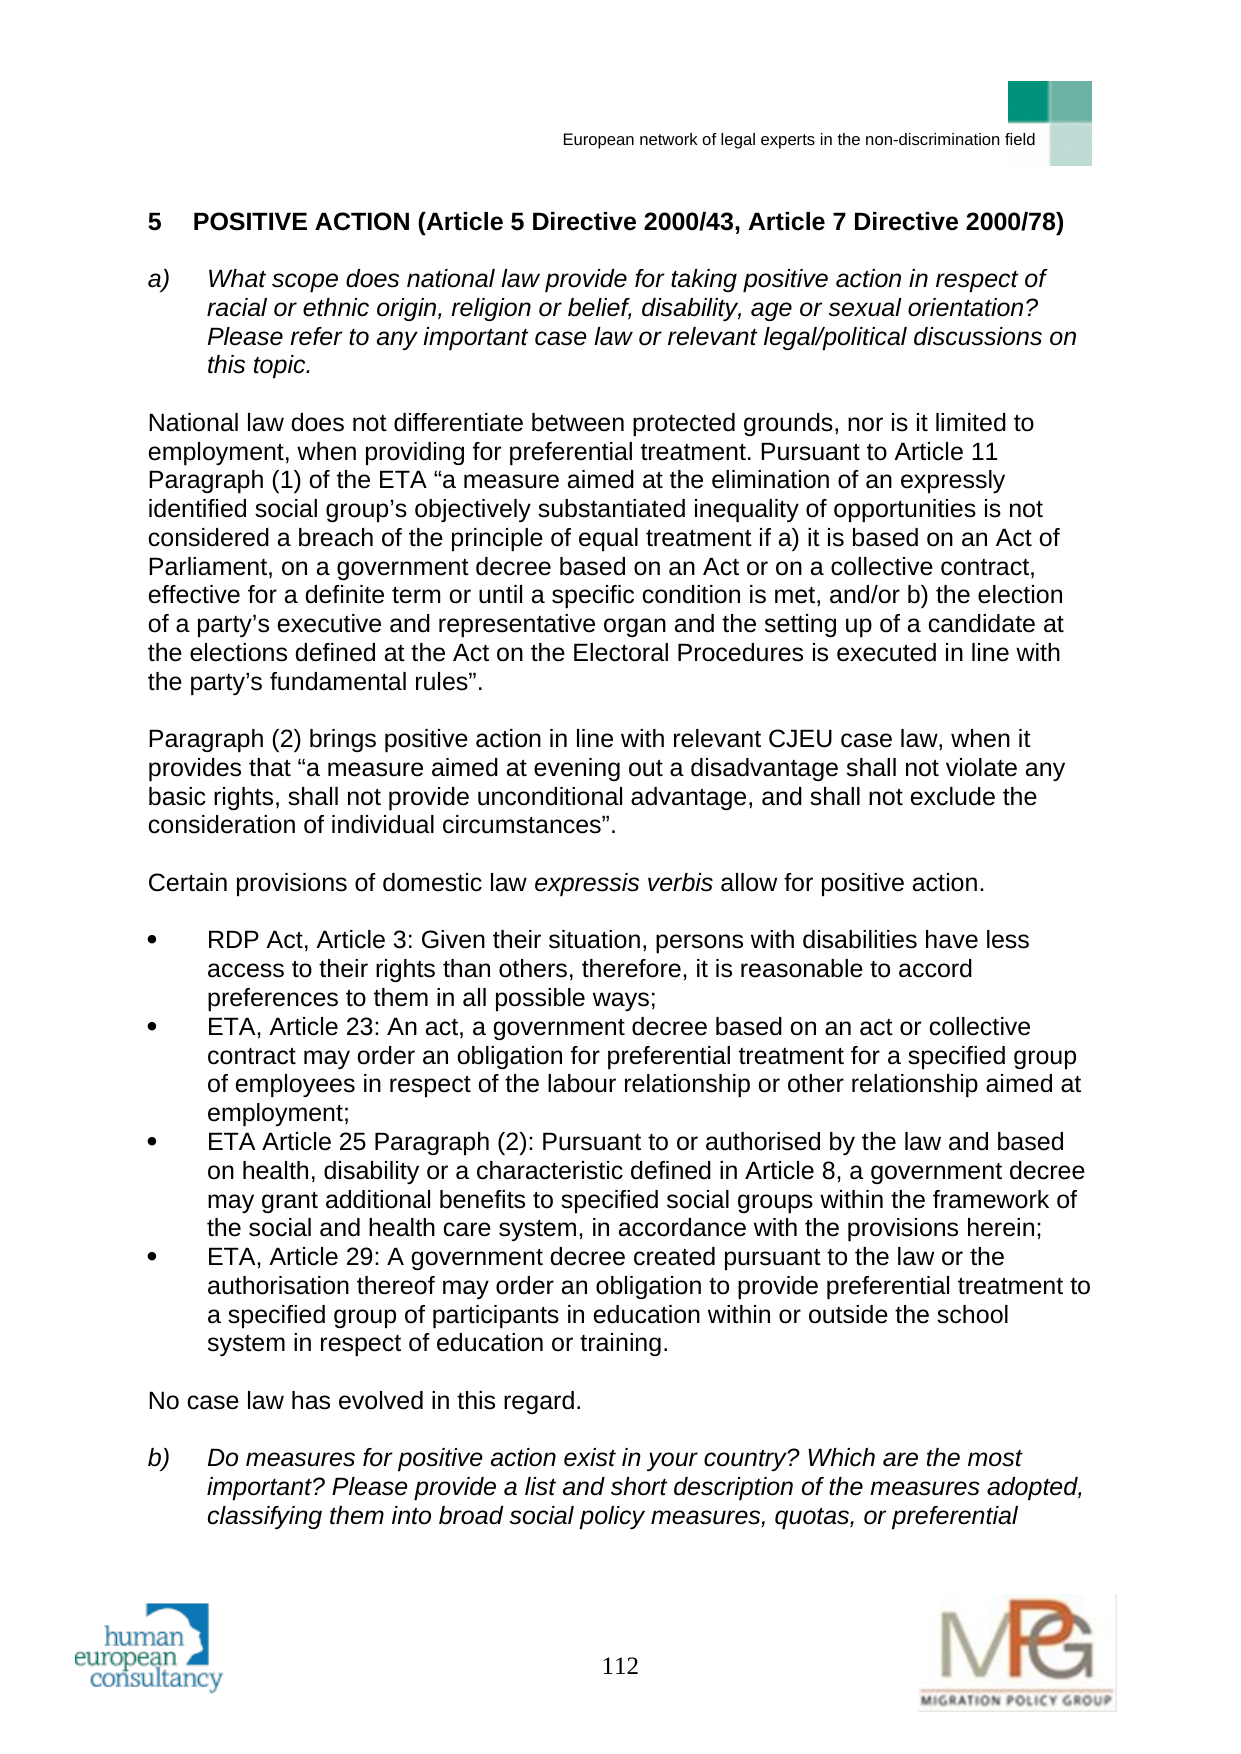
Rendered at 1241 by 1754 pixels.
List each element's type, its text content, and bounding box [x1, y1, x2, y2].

list ETA, Article 23: An act, a government decree based on an act or collective contract may order an obligation for preferential treatment for a specified group of employees in respect of the labour relationship or other relationship aimed at employment; [148, 1012, 1092, 1127]
list RDP Act, Article 3: Given their situation, persons with disabilities have less access to their rights than others, therefore, it is reasonable to accord preferences to them in all possible ways; [148, 926, 1092, 1012]
subtitle POSITIVE ACTION (Article 5 Directive 2000/43, Article 7 Directive 2000/78) [148, 207, 1092, 236]
picture [918, 1594, 1118, 1713]
list What scope does national law provide for taking positive action in respect of racial or ethnic origin, religion or belief, disability, age or sexual orientation? Please refer to any important case law or relevant legal/political discussions on this topic. [148, 264, 1092, 379]
text Certain provisions of domestic law expressis verbis allow for positive action. [148, 868, 1092, 897]
picture [1008, 81, 1092, 166]
picture [75, 1602, 228, 1695]
text National law does not differentiate between protected grounds, nor is it limited to employment, when providing for preferential treatment. Pursuant to Article 11 Paragraph (1) of the ETA “a measure aimed at the elimination of an expressly identified social group’s objectively substantiated inequality of opportunities is not considered a breach of the principle of equal treatment if a) it is based on an Act of Parliament, on a government decree based on an Act or on a collective contract, effective for a definite term or until a specific condition is met, and/or b) the election of a party’s executive and representative organ and the setting up of a candidate at the elections defined at the Act on the Electoral Procedures is executed in line with the party’s fundamental rules”. [148, 408, 1092, 696]
list ETA, Article 29: A government decree created pursuant to the law or the authorisation thereof may order an obligation to provide preferential treatment to a specified group of participants in education within or outside the school system in respect of education or training. [148, 1242, 1092, 1357]
text Paragraph (2) brings positive action in line with relevant CJEU case law, when it provides that “a measure aimed at evening out a disadvantage shall not violate any basic rights, shall not provide unconditional advantage, and shall not exclude the consideration of individual circumstances”. [148, 724, 1092, 839]
list ETA Article 25 Paragraph (2): Pursuant to or authorised by the law and based on health, disability or a characteristic defined in Article government decree may grant additional benefits to specified social groups within the framework of the social and health care system, in accordance with the provisions herein; [148, 1127, 1092, 1242]
text No case law has evolved in this regard. [148, 1386, 1092, 1415]
